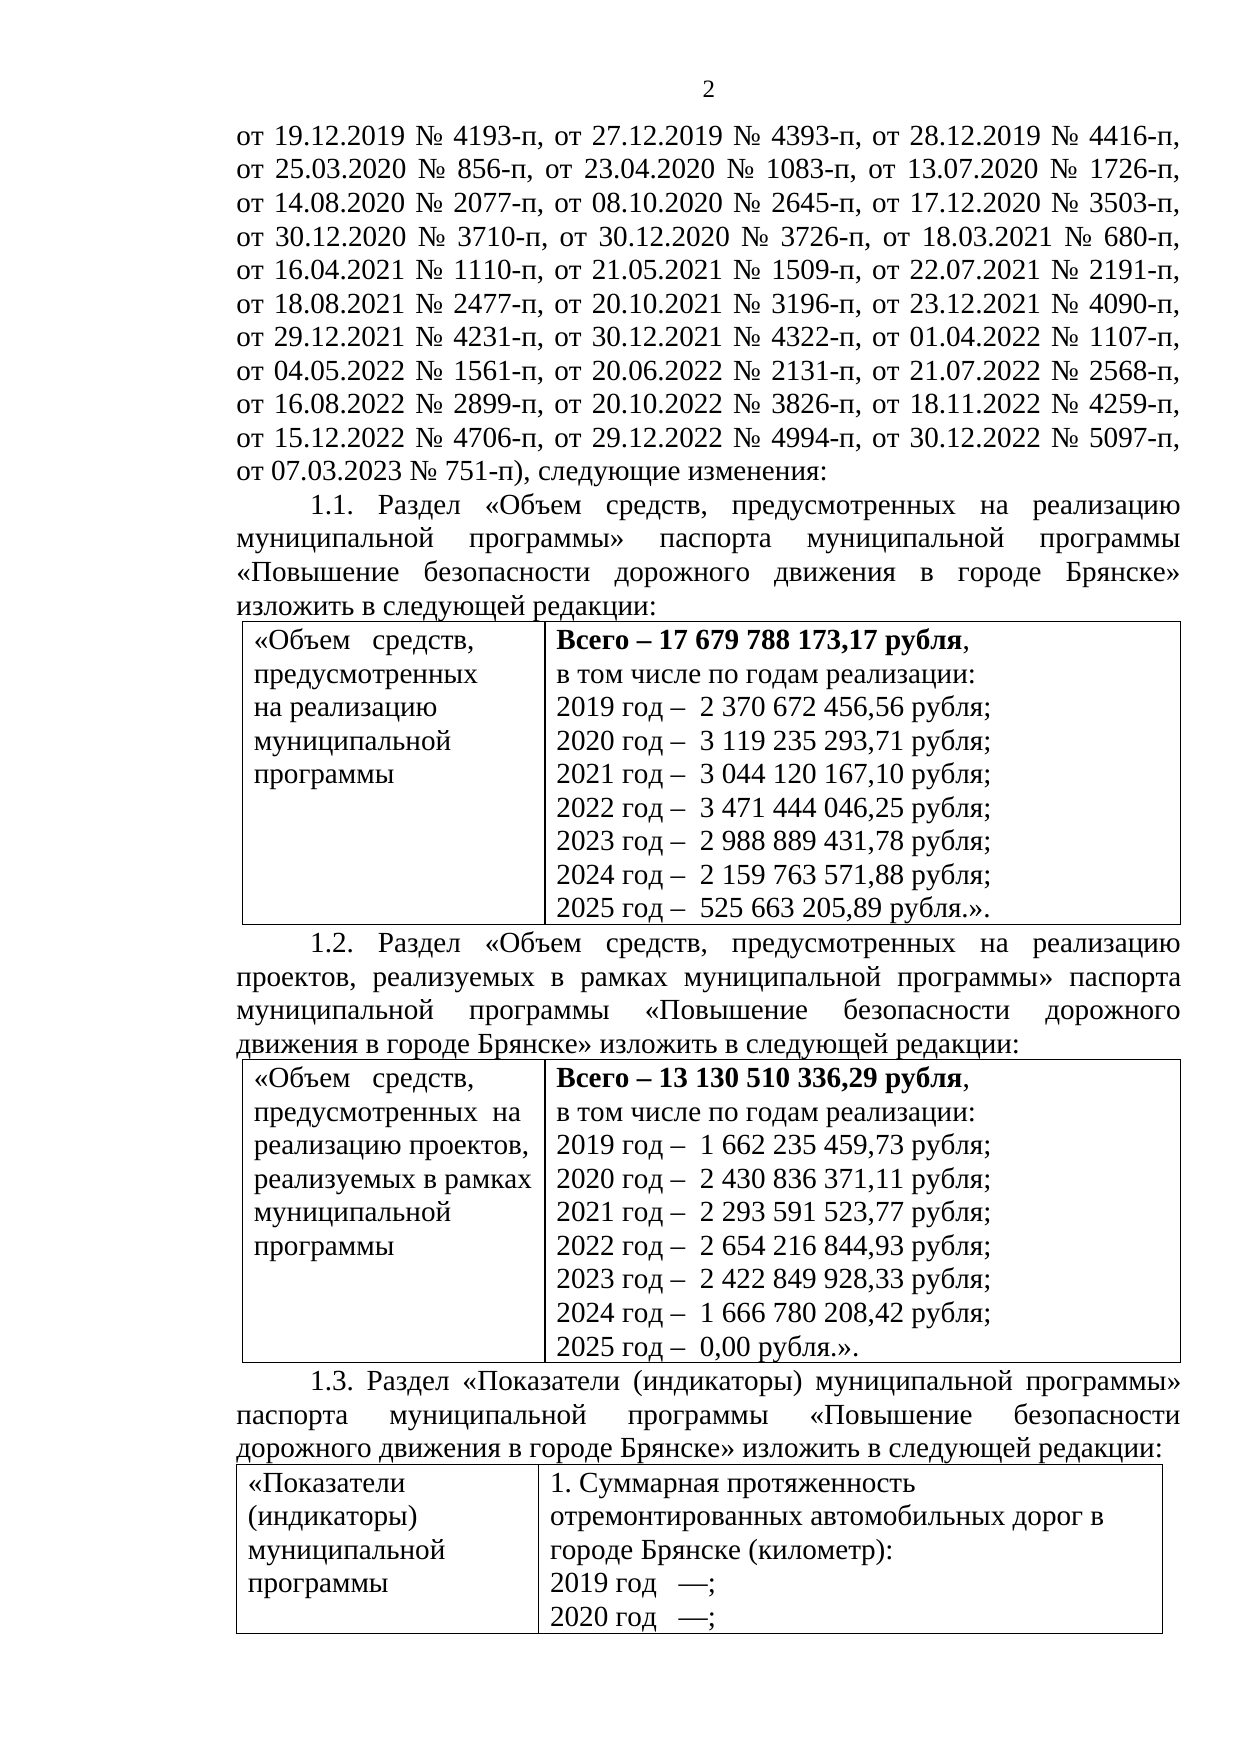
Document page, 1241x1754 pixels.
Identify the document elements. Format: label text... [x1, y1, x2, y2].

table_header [539, 1465, 1162, 1633]
table_header Всего – 13 130 510 336,29 рубля, в том числе по годам реализации: 2019 год – 1 662 235 459,73 рубля; 2020 год – 2 430 836 371,11 рубля; 2021 год – 2 293 591 523,77 рубля; 2022 год – 2 654 216 844,93 рубля; 2023 год – 2 422 849 928,33 рубля; 2024 год – 1 666 780 208,42 рубля; 2025 год – 0,00 рубля.». [546, 1060, 1180, 1362]
table_header «Объем средств, предусмотренных на реализацию муниципальной программы [243, 622, 544, 924]
text 1.2. Раздел «Объем средств, предусмотренных на реализацию проектов, реализуемых в рамках муниципальной программы» паспорта муниципальной программы «Повышение безопасности дорожного движения в городе Брянске» изложить в следующей редакции: [236, 925, 1181, 1059]
text 1.3. Раздел «Показатели (индикаторы) муниципальной программы» паспорта муниципальной программы «Повышение безопасности дорожного движения в городе Брянске» изложить в следующей редакции: [236, 1363, 1181, 1464]
table_header «Объем средств, предусмотренных на реализацию проектов, реализуемых в рамках муниципальной программы [243, 1060, 544, 1362]
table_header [237, 1465, 538, 1633]
table_header Всего – 17 679 788 173,17 рубля, в том числе по годам реализации: 2019 год – 2 370 672 456,56 рубля; 2020 год – 3 119 235 293,71 рубля; 2021 год – 3 044 120 167,10 рубля; 2022 год – 3 471 444 046,25 рубля; 2023 год – 2 988 889 431,78 рубля; 2024 год – 2 159 763 571,88 рубля; 2025 год – 525 663 205,89 рубля.». [546, 622, 1180, 924]
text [236, 118, 1181, 487]
text 1.1. Раздел «Объем средств, предусмотренных на реализацию муниципальной программы» паспорта муниципальной программы «Повышение безопасности дорожного движения в городе Брянске» изложить в следующей редакции: [236, 487, 1181, 621]
